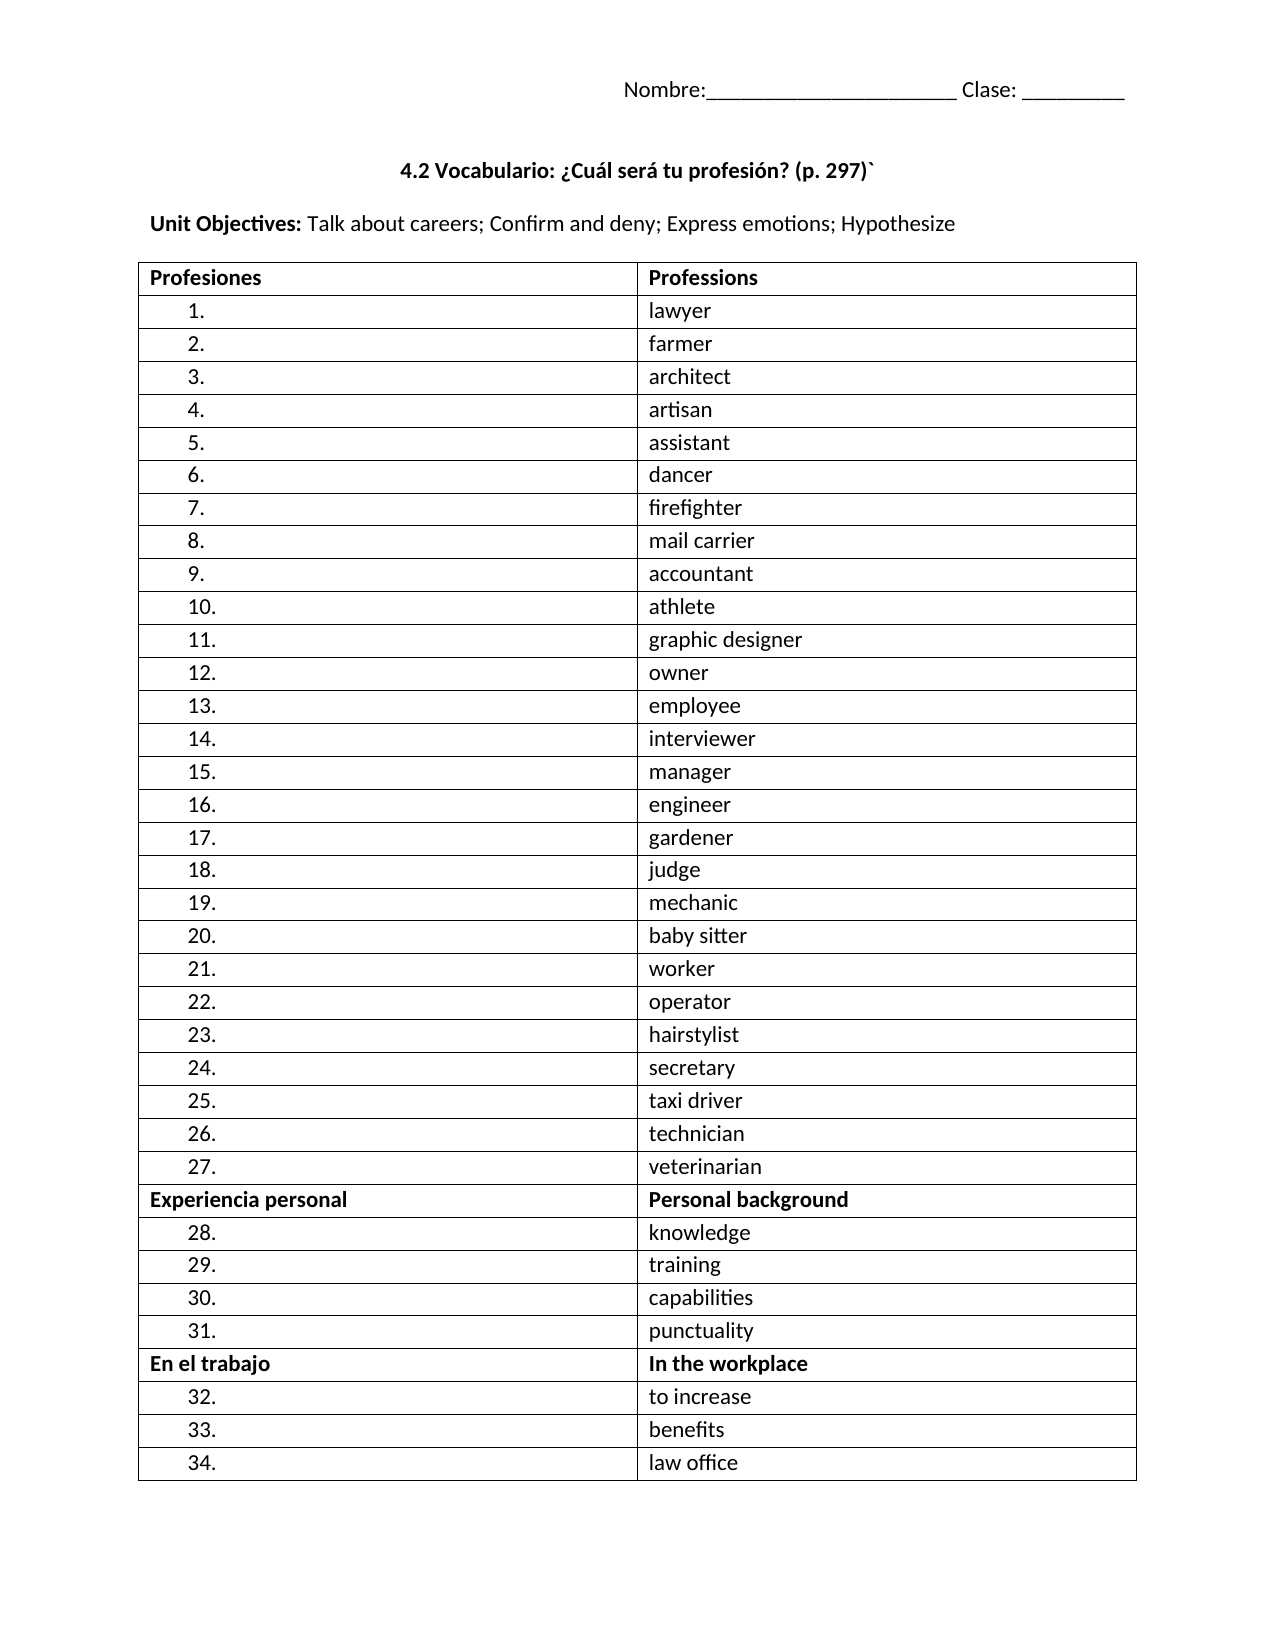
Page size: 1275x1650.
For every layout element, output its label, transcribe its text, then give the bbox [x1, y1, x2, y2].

table_cell taxi driver [638, 1086, 1136, 1118]
table_cell operator [638, 987, 1136, 1019]
table_cell [139, 658, 637, 690]
table_cell Personal background [638, 1185, 1136, 1217]
table_cell [139, 823, 637, 854]
table_cell [139, 757, 637, 789]
table_cell architect [638, 362, 1136, 394]
table_cell [139, 856, 637, 887]
table_cell [139, 592, 637, 624]
table_cell [139, 1086, 637, 1118]
table_cell mail carrier [638, 526, 1136, 558]
table_cell farmer [638, 329, 1136, 361]
table_cell [139, 1053, 637, 1085]
table_cell [139, 1119, 637, 1151]
table_cell veterinarian [638, 1152, 1136, 1184]
table_cell engineer [638, 790, 1136, 822]
table_cell baby sitter [638, 921, 1136, 953]
table_cell [139, 790, 637, 822]
text 4.2 Vocabulario: ¿Cuál será tu profesión? (p. 297)` [150, 156, 1125, 184]
table_cell [139, 329, 637, 361]
table_cell gardener [638, 823, 1136, 854]
table_cell En el trabajo [139, 1349, 637, 1381]
table_cell artisan [638, 395, 1136, 427]
table_cell [139, 921, 637, 953]
table_cell [139, 1448, 637, 1480]
table_cell training [638, 1251, 1136, 1282]
table_cell mechanic [638, 889, 1136, 920]
table_cell [139, 724, 637, 756]
table_cell technician [638, 1119, 1136, 1151]
table_cell firefighter [638, 494, 1136, 525]
table_cell hairstylist [638, 1020, 1136, 1052]
table_cell secretary [638, 1053, 1136, 1085]
table_cell [139, 1020, 637, 1052]
table_cell manager [638, 757, 1136, 789]
table_cell [139, 1152, 637, 1184]
table_cell [139, 1218, 637, 1249]
table_cell [139, 362, 637, 394]
table_cell [139, 889, 637, 920]
table_cell assistant [638, 428, 1136, 459]
table_cell [139, 1382, 637, 1414]
text Unit Objectives: Talk about careers; Confirm and deny; Express emotions; Hypothesize [150, 209, 1125, 237]
table_cell [139, 987, 637, 1019]
table_header Profesiones [139, 263, 637, 295]
table_cell athlete [638, 592, 1136, 624]
table_cell knowledge [638, 1218, 1136, 1249]
table_cell benefits [638, 1415, 1136, 1447]
table_cell [139, 296, 637, 328]
table_cell employee [638, 691, 1136, 723]
table_cell [139, 559, 637, 591]
table_cell Experiencia personal [139, 1185, 637, 1217]
table_cell [139, 1415, 637, 1447]
table_cell to increase [638, 1382, 1136, 1414]
table_cell dancer [638, 461, 1136, 492]
table_cell [139, 461, 637, 492]
table_cell In the workplace [638, 1349, 1136, 1381]
table_cell [139, 1251, 637, 1282]
table_cell [139, 625, 637, 657]
table_cell graphic designer [638, 625, 1136, 657]
table_cell lawyer [638, 296, 1136, 328]
table_cell law office [638, 1448, 1136, 1480]
table_cell [139, 494, 637, 525]
table_cell capabilities [638, 1284, 1136, 1315]
table_cell [139, 1284, 637, 1315]
table_header Professions [638, 263, 1136, 295]
table_cell accountant [638, 559, 1136, 591]
table_cell worker [638, 954, 1136, 986]
table_cell [139, 428, 637, 459]
table_cell [139, 954, 637, 986]
table_cell [139, 395, 637, 427]
table_cell owner [638, 658, 1136, 690]
table_cell interviewer [638, 724, 1136, 756]
table_cell [139, 1316, 637, 1348]
table_cell judge [638, 856, 1136, 887]
table_cell [139, 691, 637, 723]
table_cell punctuality [638, 1316, 1136, 1348]
table_cell [139, 526, 637, 558]
